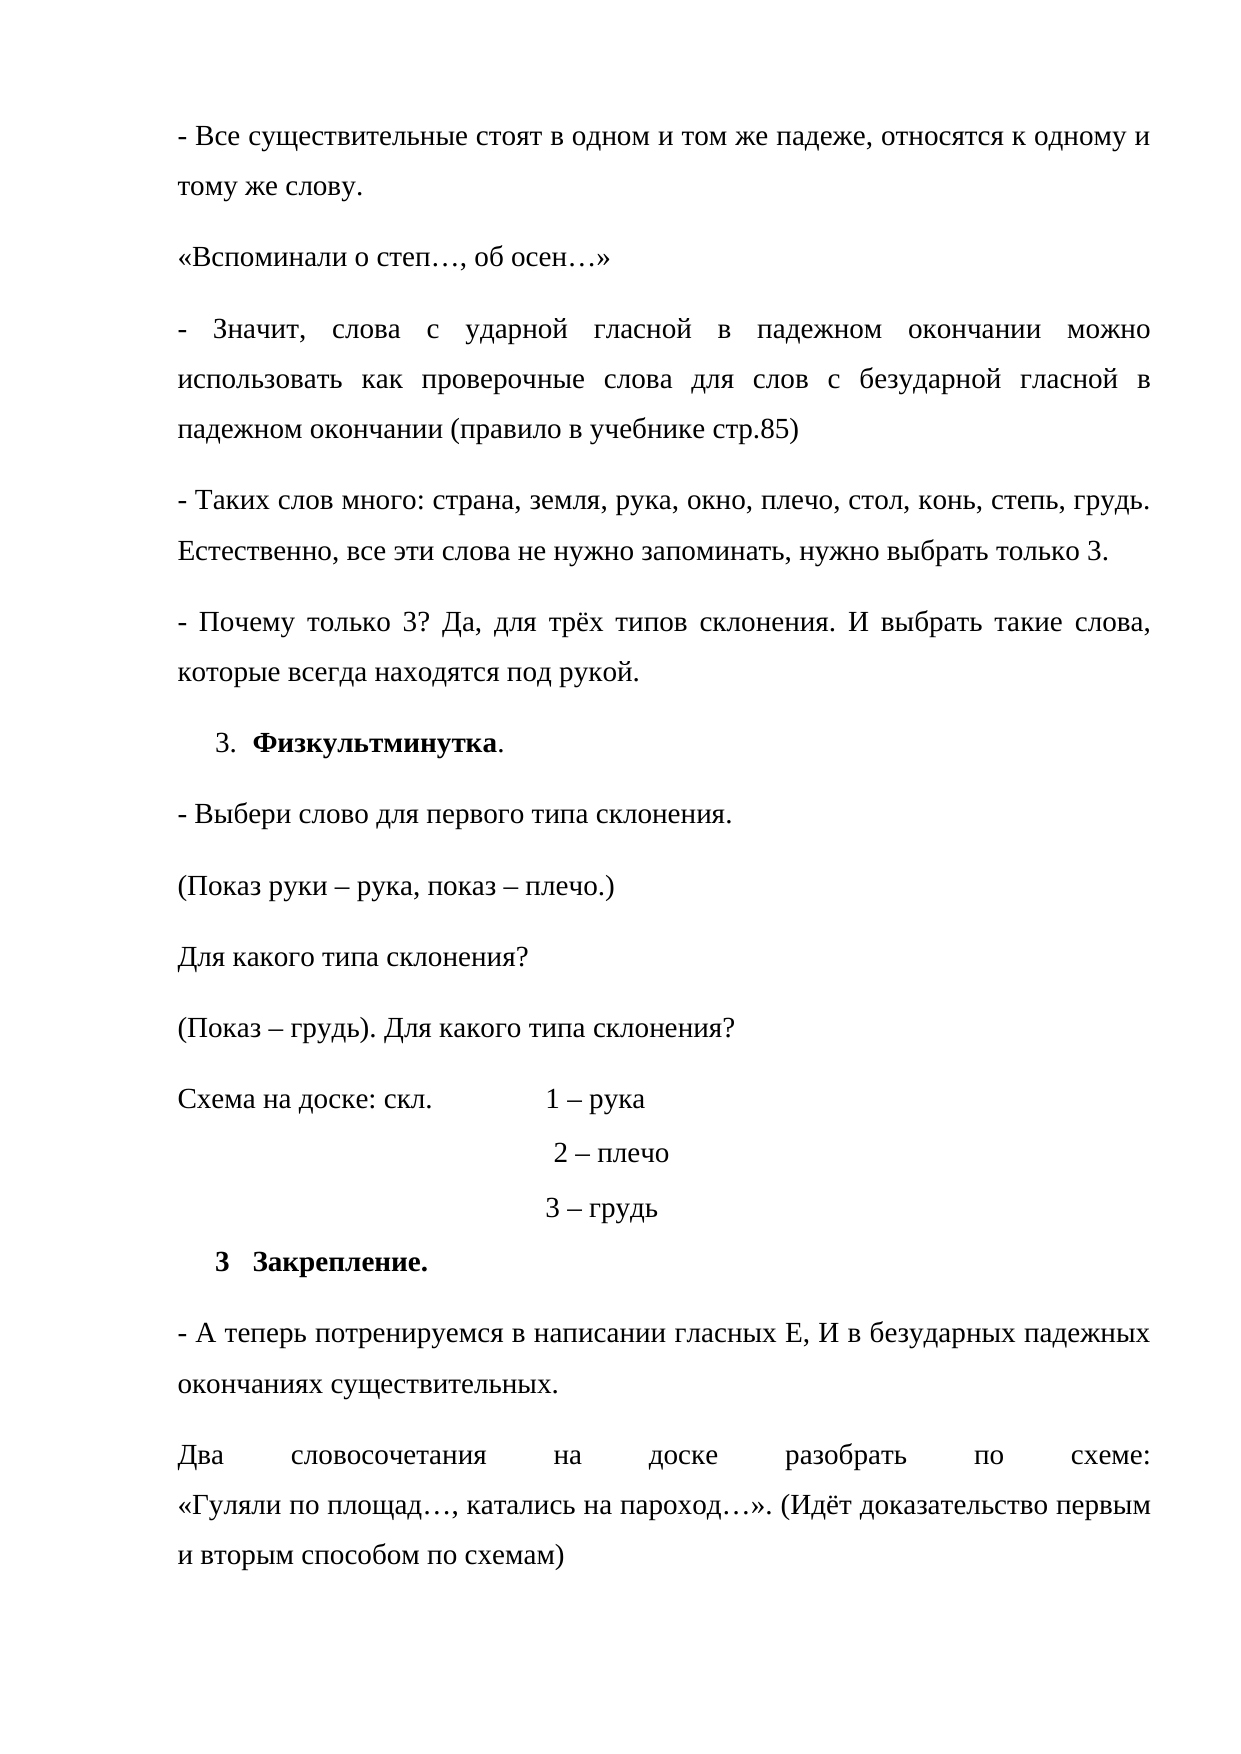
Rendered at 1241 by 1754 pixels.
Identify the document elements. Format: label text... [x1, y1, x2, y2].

text - Выбери слово для первого типа склонения. [177, 797, 1152, 830]
text «Вспоминали о степ…, об осен…» [177, 239, 1152, 273]
text - А теперь потренируемся в написании гласных Е, И в безударных падежных окончаниях существительных. [177, 1315, 1152, 1399]
list Физкультминутка. [215, 725, 1152, 759]
text - Значит, слова с ударной гласной в падежном окончании можно использовать как проверочные слова для слов с безударной гласной в падежном окончании (правило в учебнике стр.85) [177, 311, 1152, 445]
text 3 – грудь [177, 1190, 1152, 1223]
text - Таких слов много: страна, земля, рука, окно, плечо, стол, конь, степь, грудь. Естественно, все эти слова не нужно запоминать, нужно выбрать только 3. [177, 482, 1152, 566]
text Схема на доске: скл. 1 – рука [177, 1081, 1152, 1115]
text - Все существительные стоят в одном и том же падеже, относятся к одному и тому же слову. [177, 118, 1152, 202]
text Для какого типа склонения? [177, 939, 1152, 972]
list Закрепление. [215, 1244, 1152, 1278]
text (Показ руки – рука, показ – плечо.) [177, 868, 1152, 901]
text (Показ – грудь). Для какого типа склонения? [177, 1010, 1152, 1043]
text 2 – плечо [177, 1136, 1152, 1169]
text - Почему только 3? Да, для трёх типов склонения. И выбрать такие слова, которые всегда находятся под рукой. [177, 604, 1152, 688]
text Два словосочетания на доске разобрать по схеме: «Гуляли по площад…, катались на пароход…». (Идёт доказательство первым и вторым способом по схемам) [177, 1437, 1152, 1571]
